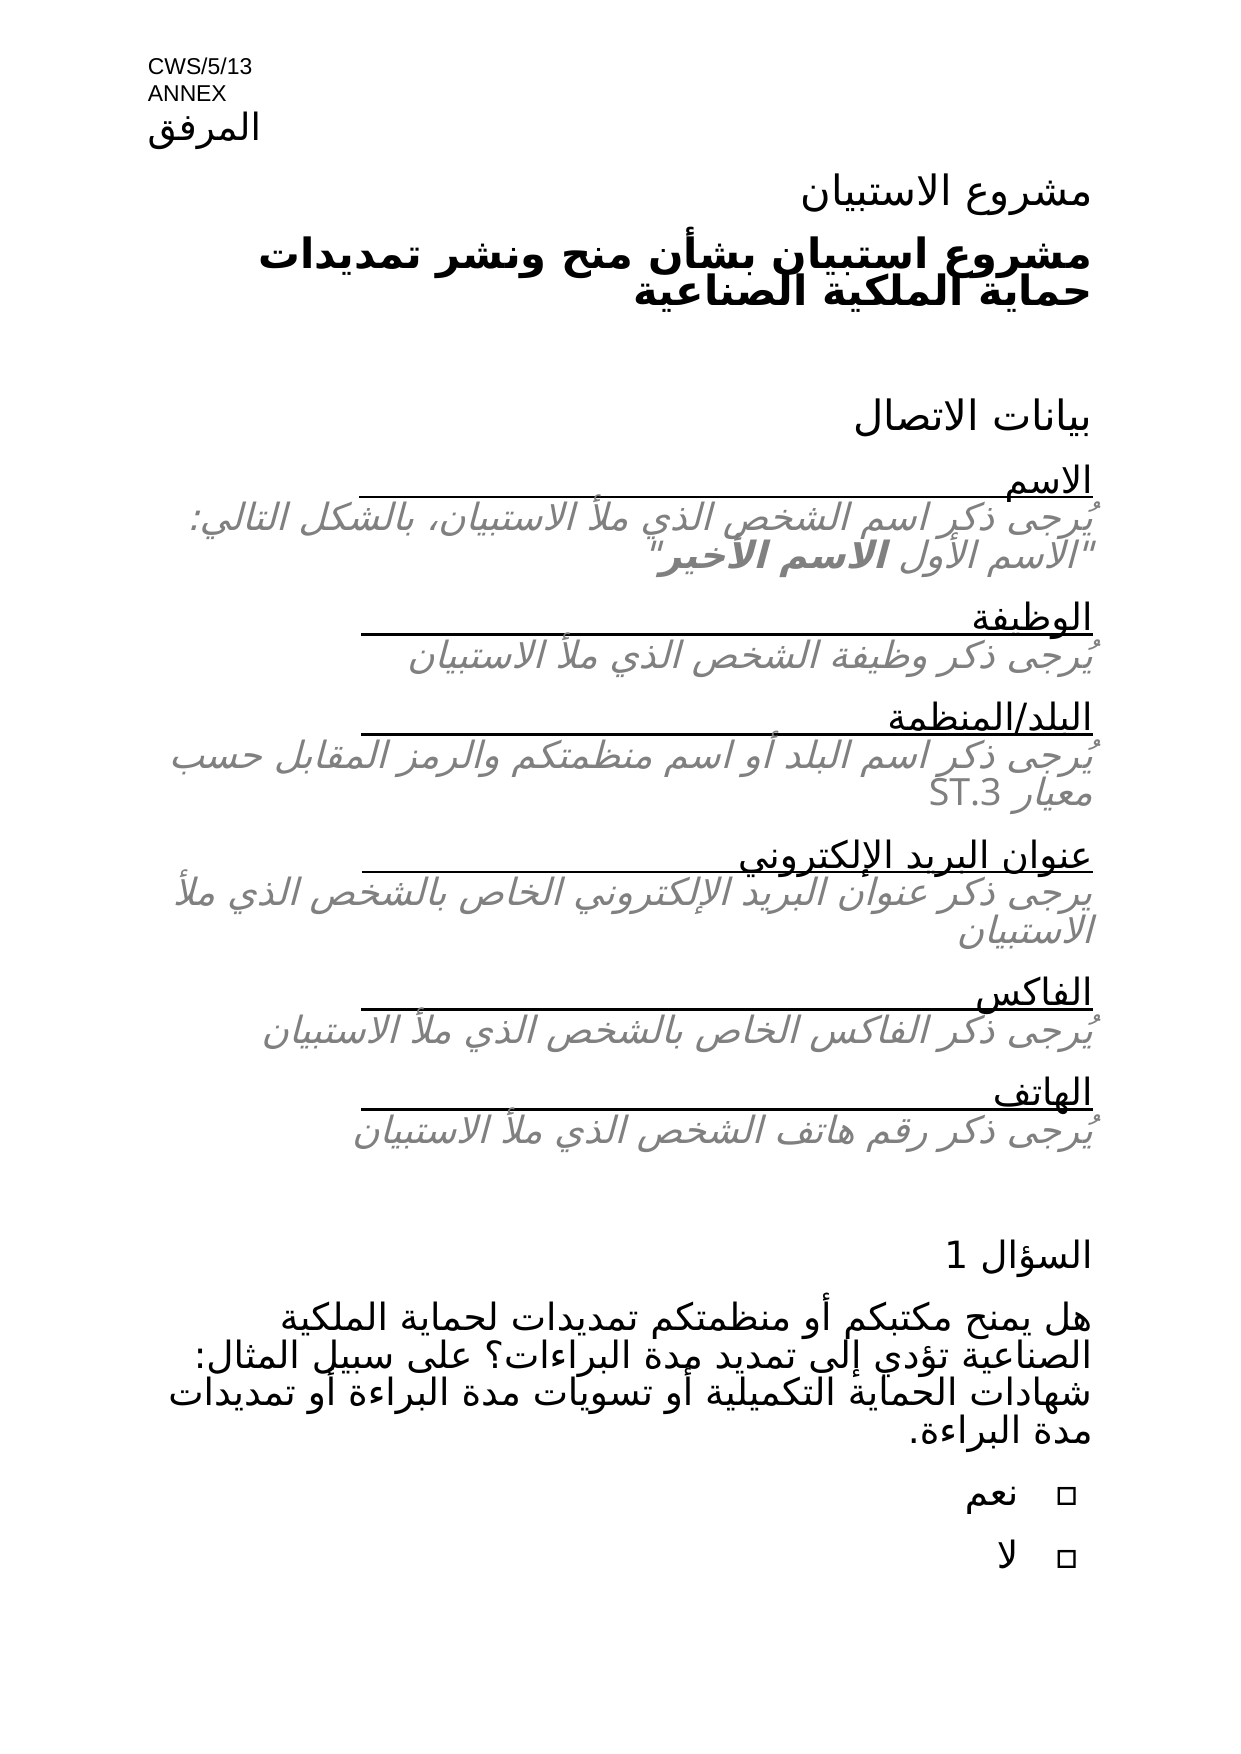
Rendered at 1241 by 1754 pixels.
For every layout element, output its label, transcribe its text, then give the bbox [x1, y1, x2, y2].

text مشروع الاستبيان [148, 176, 1093, 213]
list نعم [148, 1476, 1055, 1513]
text مشروع استبيان بشأن منح ونشر تمديدات حماية الملكية الصناعية [148, 238, 1093, 313]
text بيانات الاتصال [148, 401, 1093, 438]
list لا [148, 1538, 1055, 1576]
subtitle الاسم يُرجى ذكر اسم الشخص الذي ملأ الاستبيان، بالشكل التالي: "الاسم الأول الاسم الأخير" [148, 463, 1093, 576]
subtitle عنوان البريد الإلكتروني يرجى ذكر عنوان البريد الإلكتروني الخاص بالشخص الذي ملأ الاستبيان [148, 838, 1093, 951]
subtitle الهاتف يُرجى ذكر رقم هاتف الشخص الذي ملأ الاستبيان [148, 1076, 1093, 1151]
subtitle البلد/المنظمة يُرجى ذكر اسم البلد أو اسم منظمتكم والرمز المقابل حسب معيار ST.3 [148, 701, 1093, 813]
text السؤال 1 [148, 1238, 1093, 1276]
subtitle الفاكس يُرجى ذكر الفاكس الخاص بالشخص الذي ملأ الاستبيان [148, 976, 1093, 1051]
text هل يمنح مكتبكم أو منظمتكم تمديدات لحماية الملكية الصناعية تؤدي إلى تمديد مدة البراءات؟ على سبيل المثال: شهادات الحماية التكميلية أو تسويات مدة البراءة أو تمديدات مدة البراءة. [148, 1301, 1093, 1451]
subtitle الوظيفة يُرجى ذكر وظيفة الشخص الذي ملأ الاستبيان [148, 601, 1093, 676]
